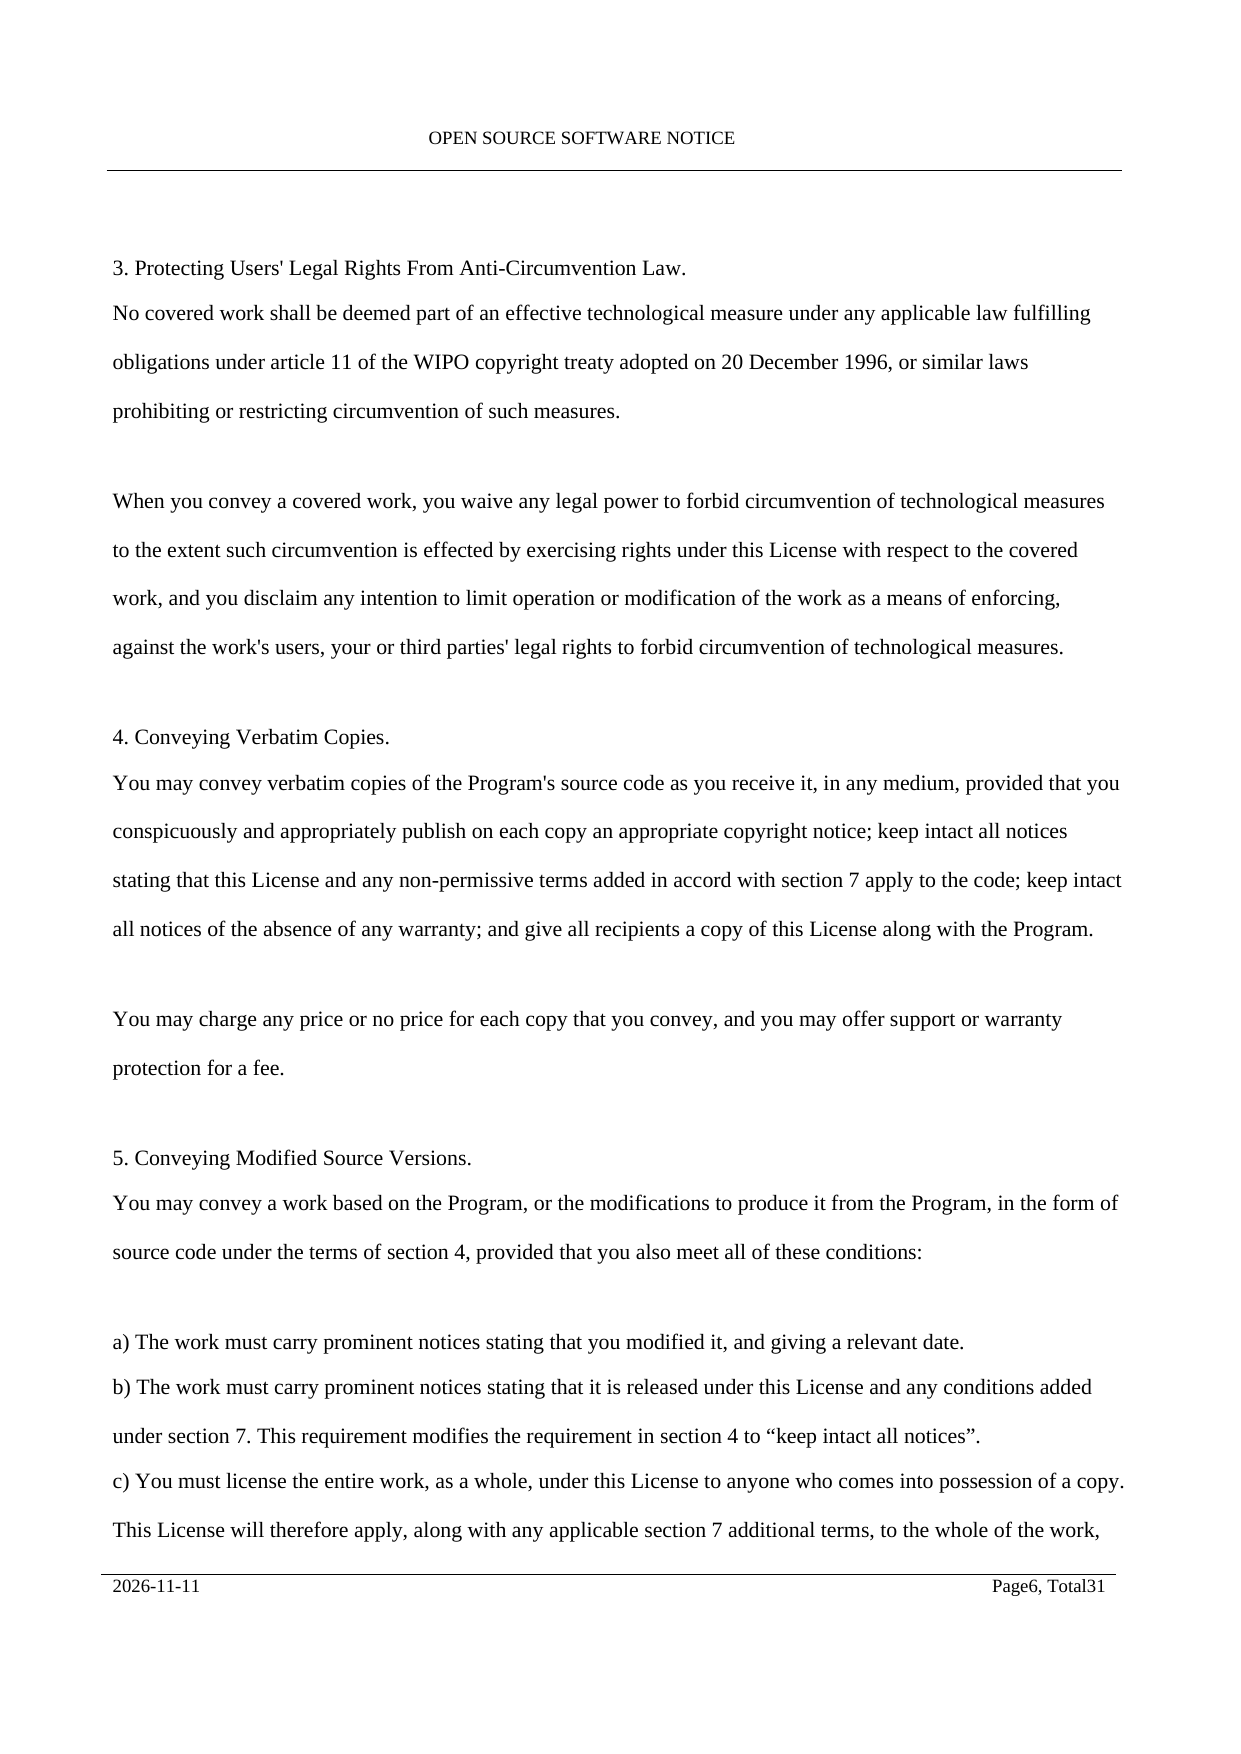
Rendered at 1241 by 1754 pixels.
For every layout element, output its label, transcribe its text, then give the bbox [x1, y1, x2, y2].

text No covered work shall be deemed part of an effective technological measure under any applicable law fulfilling obligations under article 11 of the WIPO copyright treaty adopted on 20 December 1996, or similar laws prohibiting or restricting circumvention of such measures. [112, 297, 1128, 427]
text When you convey a covered work, you waive any legal power to forbid circumvention of technological measures to the extent such circumvention is effected by exercising rights under this License with respect to the covered work, and you disclaim any intention to limit operation or modification of the work as a means of enforcing, against the work's users, your or third parties' legal rights to forbid circumvention of technological measures. [112, 484, 1128, 663]
text 3. Protecting Users' Legal Rights From Anti-Circumvention Law. [112, 251, 1128, 284]
text You may charge any price or no price for each copy that you convey, and you may offer support or warranty protection for a fee. [112, 1002, 1128, 1083]
text 4. Conveying Verbatim Copies. [112, 721, 1128, 753]
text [112, 1464, 1128, 1546]
text b) The work must carry prominent notices stating that it is released under this License and any conditions added under section 7. This requirement modifies the requirement in section 4 to “keep intact all notices”. [112, 1370, 1128, 1452]
text You may convey verbatim copies of the Program's source code as you receive it, in any medium, provided that you conspicuously and appropriately publish on each copy an appropriate copyright notice; keep intact all notices stating that this License and any non-permissive terms added in accord with section 7 apply to the code; keep intact all notices of the absence of any warranty; and give all recipients a copy of this License along with the Program. [112, 766, 1128, 944]
text 5. Conveying Modified Source Versions. [112, 1141, 1128, 1174]
text a) The work must carry prominent notices stating that you modified it, and giving a relevant date. [112, 1325, 1128, 1358]
text You may convey a work based on the Program, or the modifications to produce it from the Program, in the form of source code under the terms of section 4, provided that you also meet all of these conditions: [112, 1186, 1128, 1268]
